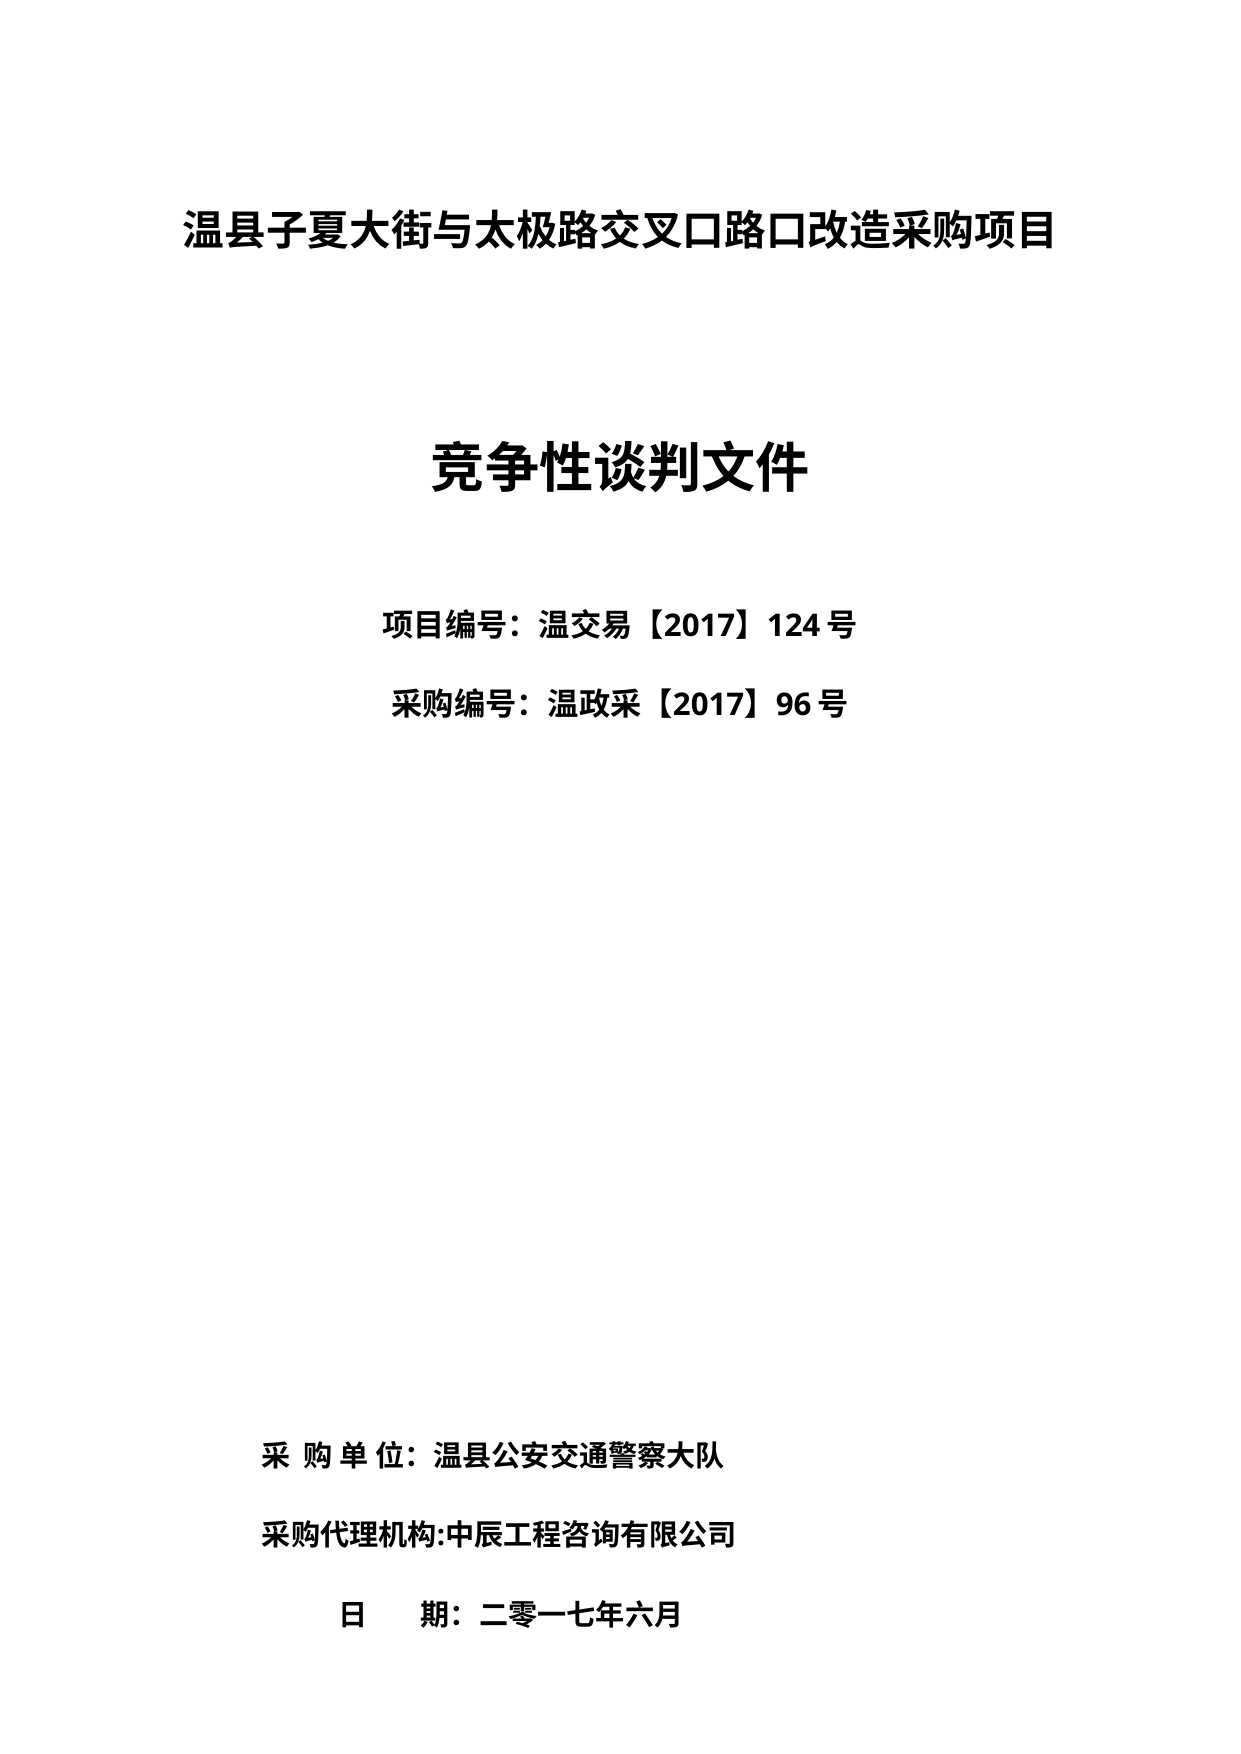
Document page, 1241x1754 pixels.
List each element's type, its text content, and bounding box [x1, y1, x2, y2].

text 竞争性谈判文件 [148, 425, 1092, 504]
text 采 购 单 位：温县公安交通警察大队 [148, 1414, 1092, 1493]
text 温县子夏大街与太极路交叉口路口改造采购项目 [148, 187, 1092, 266]
text 采购编号：温政采【2017】96号 [148, 662, 1092, 741]
text 日 期：二零一七年六月 [148, 1573, 1092, 1652]
text 采购代理机构:中辰工程咨询有限公司 [148, 1493, 1092, 1573]
text 项目编号：温交易【2017】124号 [148, 583, 1092, 662]
